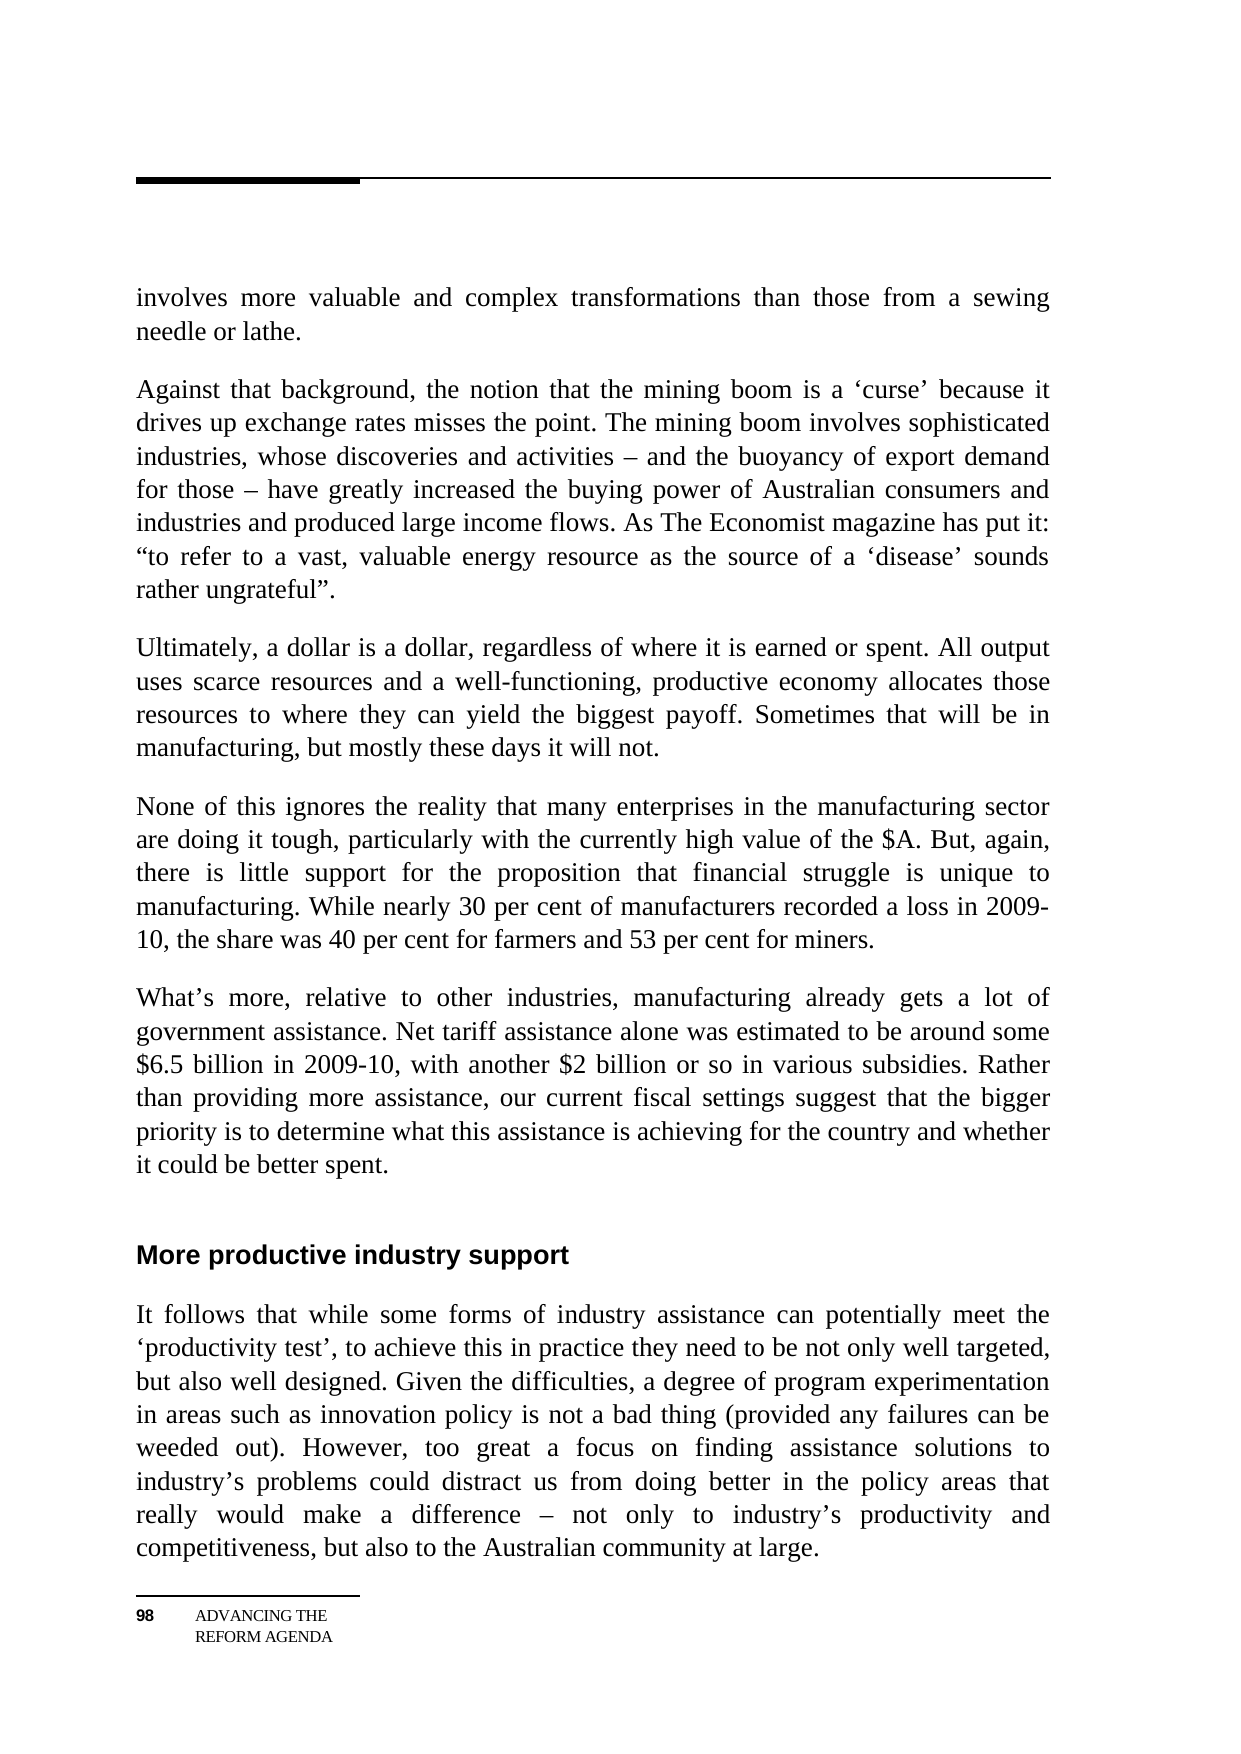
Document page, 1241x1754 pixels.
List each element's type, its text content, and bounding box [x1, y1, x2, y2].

subtitle More productive industry support [136, 1238, 1051, 1271]
text None of this ignores the reality that many enterprises in the manufacturing sector are doing it tough, particularly with the currently high value of the $A. But, again, there is little support for the proposition that financial struggle is unique to manufacturing. While nearly 30 per cent of manufacturers recorded a loss in 2009-10, the share was 40 per cent for farmers and 53 per cent for miners. [136, 788, 1051, 954]
text Against that background, the notion that the mining boom is a ‘curse’ because it drives up exchange rates misses the point. The mining boom involves sophisticated industries, whose discoveries and activities – and the buoyancy of export demand for those – have greatly increased the buying power of Australian consumers and industries and produced large income flows. As The Economist magazine has put it: “to refer to a vast, valuable energy resource as the source of a ‘disease’ sounds rather ungrateful”. [136, 371, 1051, 604]
text What’s more, relative to other industries, manufacturing already gets a lot of government assistance. Net tariff assistance alone was estimated to be around some $6.5 billion in 2009-10, with another $2 billion or so in various subsidies. Rather than providing more assistance, our current fiscal settings suggest that the bigger priority is to determine what this assistance is achieving for the country and whether it could be better spent. [136, 979, 1051, 1179]
text It follows that while some forms of industry assistance can potentially meet the ‘productivity test’, to achieve this in practice they need to be not only well targeted, but also well designed. Given the difficulties, a degree of program experimentation in areas such as innovation policy is not a bad thing (provided any failures can be weeded out). However, too great a focus on finding assistance solutions to industry’s problems could distract us from doing better in the policy areas that really would make a difference – not only to industry’s productivity and competitiveness, but also to the Australian community at large. [136, 1296, 1051, 1563]
text Ultimately, a dollar is a dollar, regardless of where it is earned or spent. All output uses scarce resources and a well-functioning, productive economy allocates those resources to where they can yield the biggest payoff. Sometimes that will be in manufacturing, but mostly these days it will not. [136, 629, 1051, 763]
